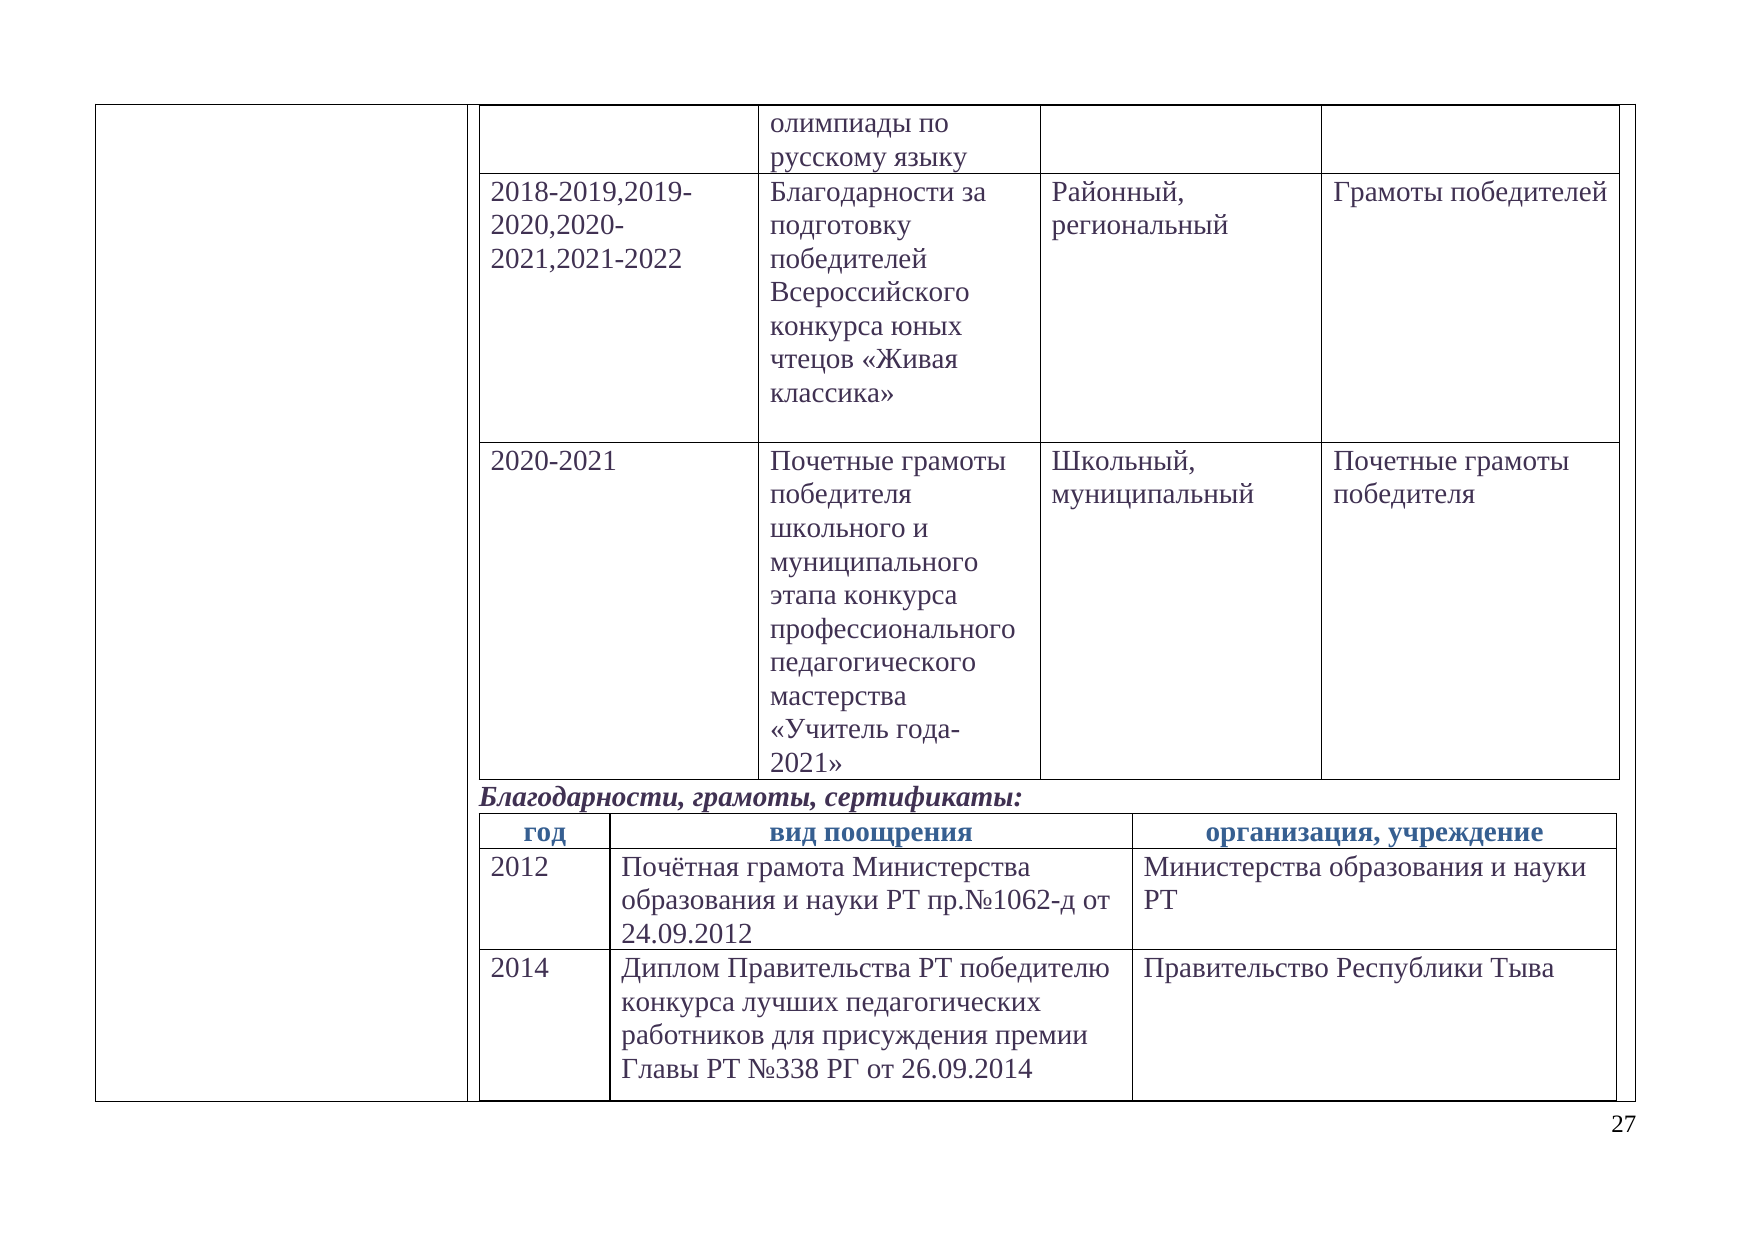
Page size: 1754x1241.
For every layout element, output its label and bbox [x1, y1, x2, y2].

table_cell [96, 105, 467, 1101]
table_cell [468, 105, 1635, 1101]
